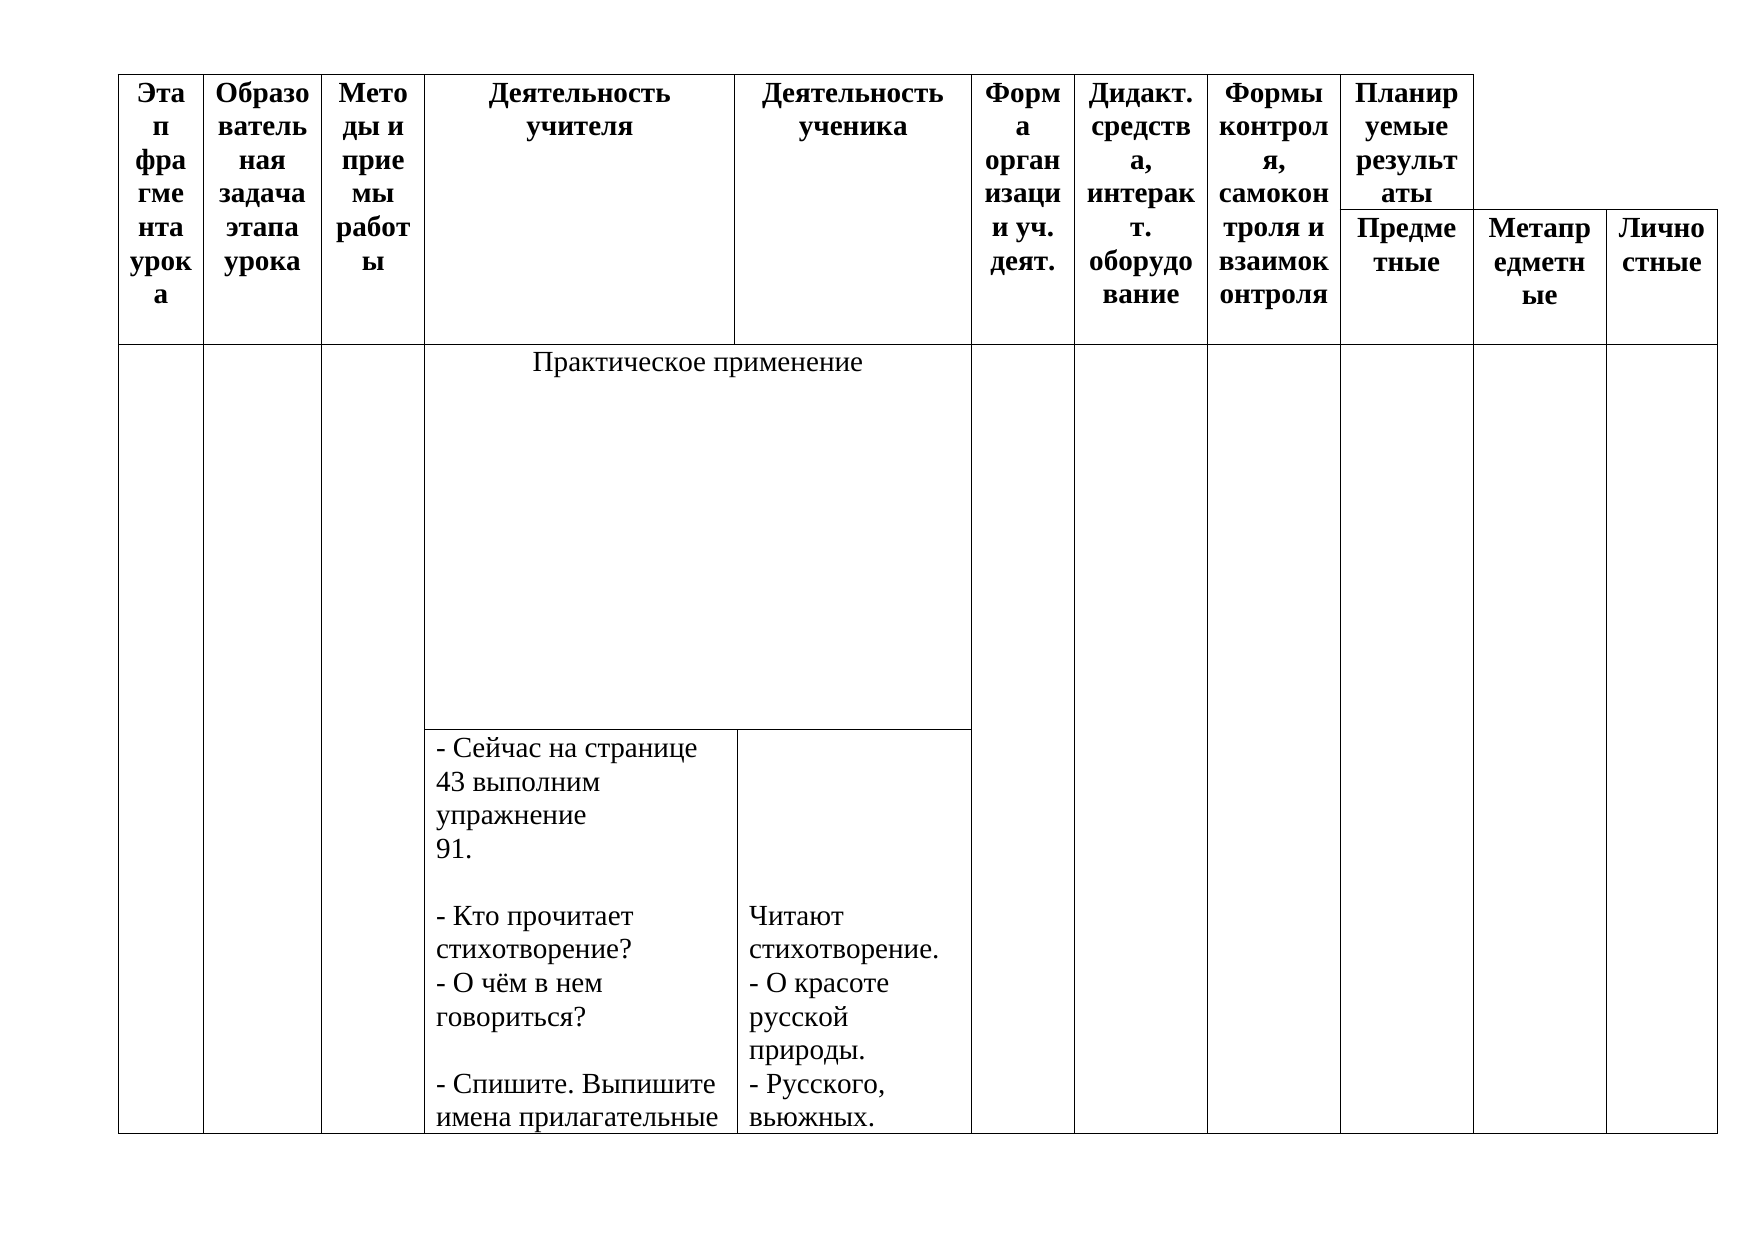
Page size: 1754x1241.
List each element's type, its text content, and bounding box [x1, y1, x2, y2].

table_cell [1607, 345, 1717, 1133]
table_header Деятельность учителя [425, 75, 734, 343]
table_cell [204, 345, 321, 1133]
table_cell Метапредметные [1474, 210, 1606, 343]
table_cell [322, 345, 424, 1133]
table_header Образовательная задача этапа урока [204, 75, 321, 343]
table_cell [1474, 345, 1606, 1133]
table_header Форма организации уч. деят. [972, 75, 1074, 343]
table_header Деятельность ученика [735, 75, 971, 343]
table_cell Практическое применение [425, 345, 971, 729]
table_header Этап фрагмента урока [119, 75, 203, 343]
table_cell [1208, 345, 1340, 1133]
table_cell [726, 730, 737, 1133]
table_cell [972, 345, 1074, 1133]
table_header Дидакт. средства, интеракт. оборудование [1075, 75, 1207, 343]
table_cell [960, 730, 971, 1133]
table_header Методы и приемы работы [322, 75, 424, 343]
table_header Формы контроля, самоконтроля и взаимоконтроля [1208, 75, 1340, 343]
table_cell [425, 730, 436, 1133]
table_cell [1341, 345, 1473, 1133]
table_cell Личностные [1607, 210, 1717, 343]
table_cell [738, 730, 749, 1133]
table_cell [1075, 345, 1207, 1133]
table_cell Предметные [1341, 210, 1473, 343]
table_cell [119, 345, 203, 1133]
